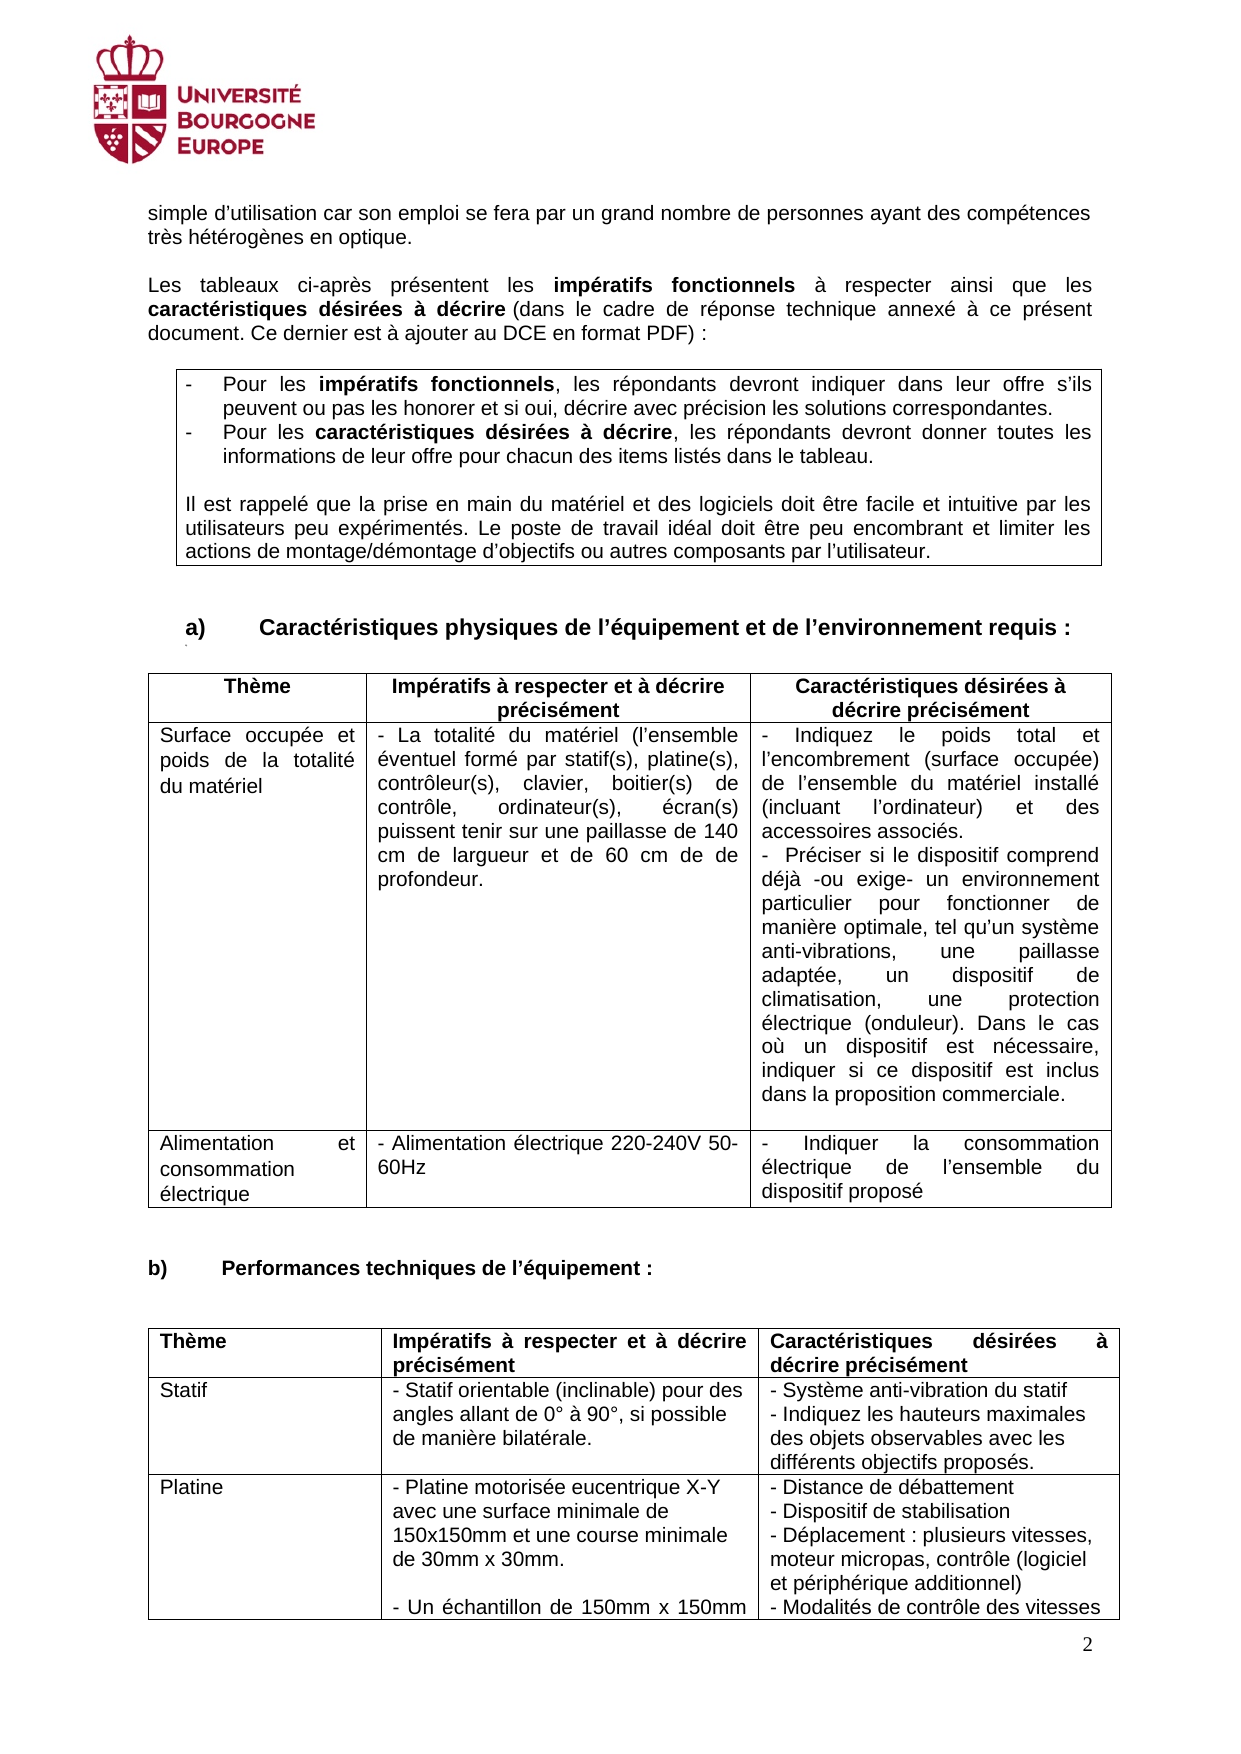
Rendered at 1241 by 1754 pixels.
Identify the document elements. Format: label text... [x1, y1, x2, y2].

table_header Caractéristiques désirées à décrire précisément [759, 1329, 1119, 1377]
text Il est rappelé que la prise en main du matériel et des logiciels doit être facile et intuitive par les utilisateurs peu expérimentés. Le poste de travail idéal doit être peu encombrant et limiter les actions de montage/démontage d’objectifs ou autres composants par l’utilisateur. [177, 488, 1101, 565]
table_cell - Statif orientable (inclinable) pour des angles allant de 0° à 90°, si possible de manière bilatérale. [382, 1378, 758, 1474]
table_header Thème [149, 674, 366, 722]
table_cell Platine [149, 1475, 381, 1619]
table_header Caractéristiques désirées à décrire précisément [751, 674, 1111, 722]
table_cell Statif [149, 1378, 381, 1474]
table_cell - Indiquez le poids total et l’encombrement (surface occupée) de l’ensemble du matériel installé (incluant l’ordinateur) et des accessoires associés. - Préciser si le dispositif comprend déjà -ou exige- un environnement particulier pour fonctionner de manière optimale, tel qu’un système anti-vibrations, une paillasse adaptée, un dispositif de climatisation, une protection électrique (onduleur). Dans le cas où un dispositif est nécessaire, indiquer si ce dispositif est inclus dans la proposition commerciale. [751, 723, 1111, 1130]
table_cell Alimentation et consommation électrique [149, 1131, 366, 1207]
table_cell - Alimentation électrique 220-240V 50-60Hz [367, 1131, 750, 1207]
list Caractéristiques physiques de l’équipement et de l’environnement requis : [185, 614, 1092, 641]
table_cell - La totalité du matériel (l’ensemble éventuel formé par statif(s), platine(s), contrôleur(s), clavier, boitier(s) de contrôle, ordinateur(s), écran(s) puissent tenir sur une paillasse de 140 cm de largueur et de 60 cm de de profondeur. [367, 723, 750, 1130]
table_header Thème [149, 1329, 381, 1377]
list Pour les caractéristiques désirées à décrire, les répondants devront donner toutes les informations de leur offre pour chacun des items listés dans le tableau. [177, 416, 1101, 467]
picture [61, 9, 340, 180]
table_header Impératifs à respecter et à décrire précisément [382, 1329, 758, 1377]
table_header Impératifs à respecter et à décrire précisément [367, 674, 750, 722]
list Pour les impératifs fonctionnels, les répondants devront indiquer dans leur offre s’ils peuvent ou pas les honorer et si oui, décrire avec précision les solutions correspondantes. [177, 370, 1101, 416]
table_cell Surface occupée et poids de la totalité du matériel [149, 723, 366, 1130]
table_cell - Système anti-vibration du statif - Indiquez les hauteurs maximales des objets observables avec les différents objectifs proposés. [759, 1378, 1119, 1474]
table_cell - Indiquer la consommation électrique de l’ensemble du dispositif proposé [751, 1131, 1111, 1207]
text b) Performances techniques de l’équipement : [148, 1256, 1092, 1280]
text Les tableaux ci-après présentent les impératifs fonctionnels à respecter ainsi que les caractéristiques désirées à décrire (dans le cadre de réponse technique annexé à ce présent document. Ce dernier est à ajouter au DCE en format PDF) : [148, 273, 1092, 344]
